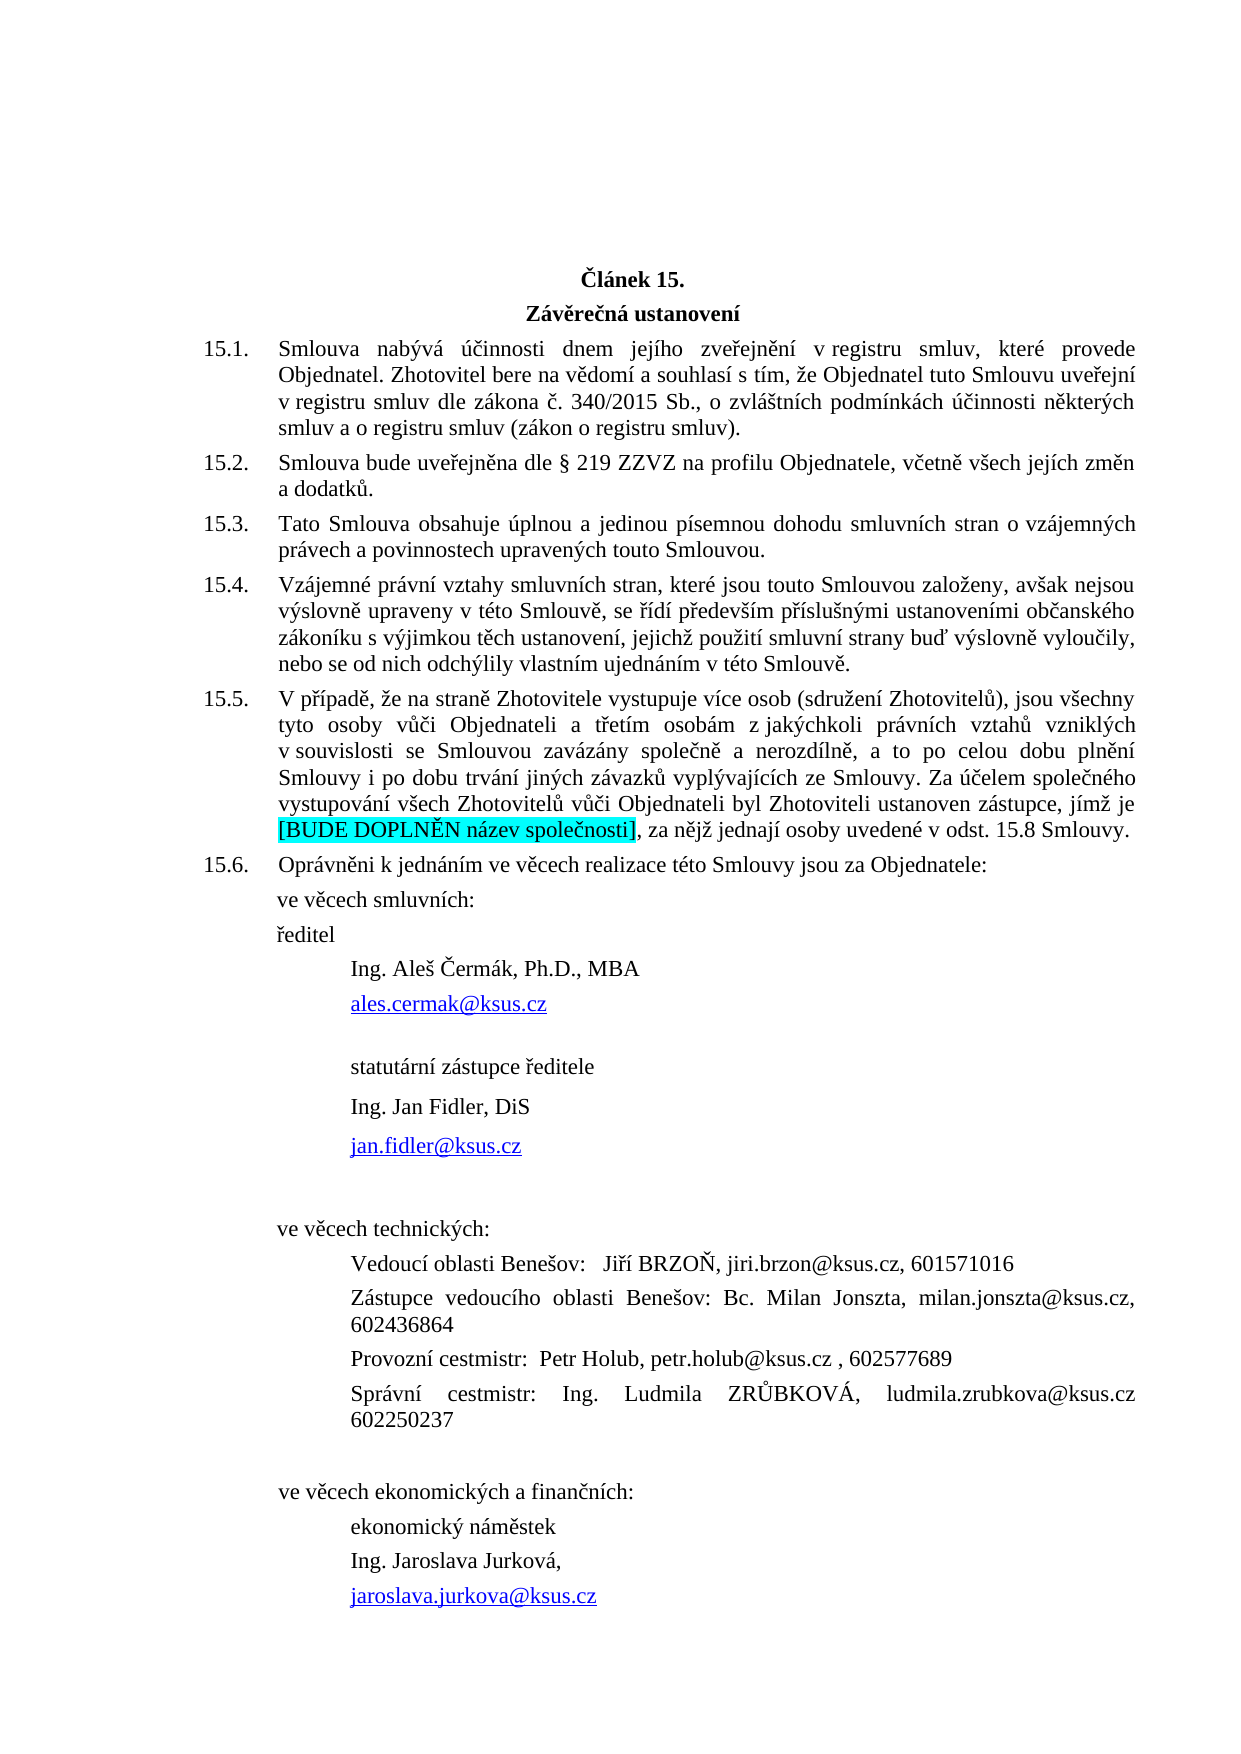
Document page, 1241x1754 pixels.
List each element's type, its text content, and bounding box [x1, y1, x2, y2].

list statutární zástupce ředitele [247, 1053, 1136, 1080]
list ředitel [203, 921, 1136, 947]
list Správní cestmistr: Ing. Ludmila ZRŮBKOVÁ, ludmila.zrubkova@ksus.cz 602250237 [350, 1380, 1136, 1433]
text Závěrečná ustanovení [129, 301, 1136, 327]
list ekonomický náměstek [278, 1513, 1136, 1539]
list Ing. Aleš Čermák, Ph.D., MBA [203, 955, 1136, 982]
text V případě, že na straně Zhotovitele vystupuje více osob (sdružení Zhotovitelů), jsou všechny tyto osoby vůči Objednateli a třetím osobám z jakýchkoli právních vztahů vzniklých v souvislosti se Smlouvou zavázány společně a nerozdílně, a to po celou dobu plnění Smlouvy i po dobu trvání jiných závazků vyplývajících ze Smlouvy. Za účelem společného vystupování všech Zhotovitelů vůči Objednateli byl Zhotoviteli ustanoven zástupce, jímž je [BUDE DOPLNĚN název společnosti], za nějž jednají osoby uvedené v odst. 15.8 Smlouvy. [203, 685, 1136, 843]
list Vedoucí oblasti Benešov: Jiří BRZOŇ, jiri.brzon@ksus.cz, 601571016 [350, 1249, 1136, 1276]
list Ing. Jan Fidler, DiS [277, 1093, 1136, 1119]
list Zástupce vedoucího oblasti Benešov: Bc. Milan Jonszta, milan.jonszta@ksus.cz, 602436864 [350, 1284, 1136, 1337]
list ve věcech ekonomických a finančních: [278, 1478, 1136, 1504]
list ve věcech technických: [203, 1215, 1136, 1241]
list ve věcech smluvních: [203, 886, 1136, 912]
text Oprávněni k jednáním ve věcech realizace této Smlouvy jsou za Objednatele: [203, 851, 1136, 878]
text Vzájemné právní vztahy smluvních stran, které jsou touto Smlouvou založeny, avšak nejsou výslovně upraveny v této Smlouvě, se řídí především příslušnými ustanoveními občanského zákoníku s výjimkou těch ustanovení, jejichž použití smluvní strany buď výslovně vyloučily, nebo se od nich odchýlily vlastním ujednáním v této Smlouvě. [203, 571, 1136, 676]
list Provozní cestmistr: Petr Holub, petr.holub@ksus.cz , 602577689 [350, 1345, 1136, 1372]
list Smlouva nabývá účinnosti dnem jejího zveřejnění v registru smluv, které provede Objednatel. Zhotovitel bere na vědomí a souhlasí s tím, že Objednatel tuto Smlouvu uveřejní v registru smluv dle zákona č. 340/2015 Sb., o zvláštních podmínkách účinnosti některých smluv a o registru smluv (zákon o registru smluv). [203, 335, 1136, 441]
list ales.cermak@ksus.cz [203, 990, 1136, 1016]
list Smlouva bude uveřejněna dle § 219 ZZVZ na profilu Objednatele, včetně všech jejích změn a dodatků. [203, 449, 1136, 502]
list Ing. Jaroslava Jurková, [278, 1547, 1136, 1574]
list Tato Smlouva obsahuje úplnou a jedinou písemnou dohodu smluvních stran o vzájemných právech a povinnostech upravených touto Smlouvou. [203, 510, 1136, 563]
list jan.fidler@ksus.cz [247, 1132, 1136, 1159]
list jaroslava.jurkova@ksus.cz [278, 1582, 1136, 1608]
